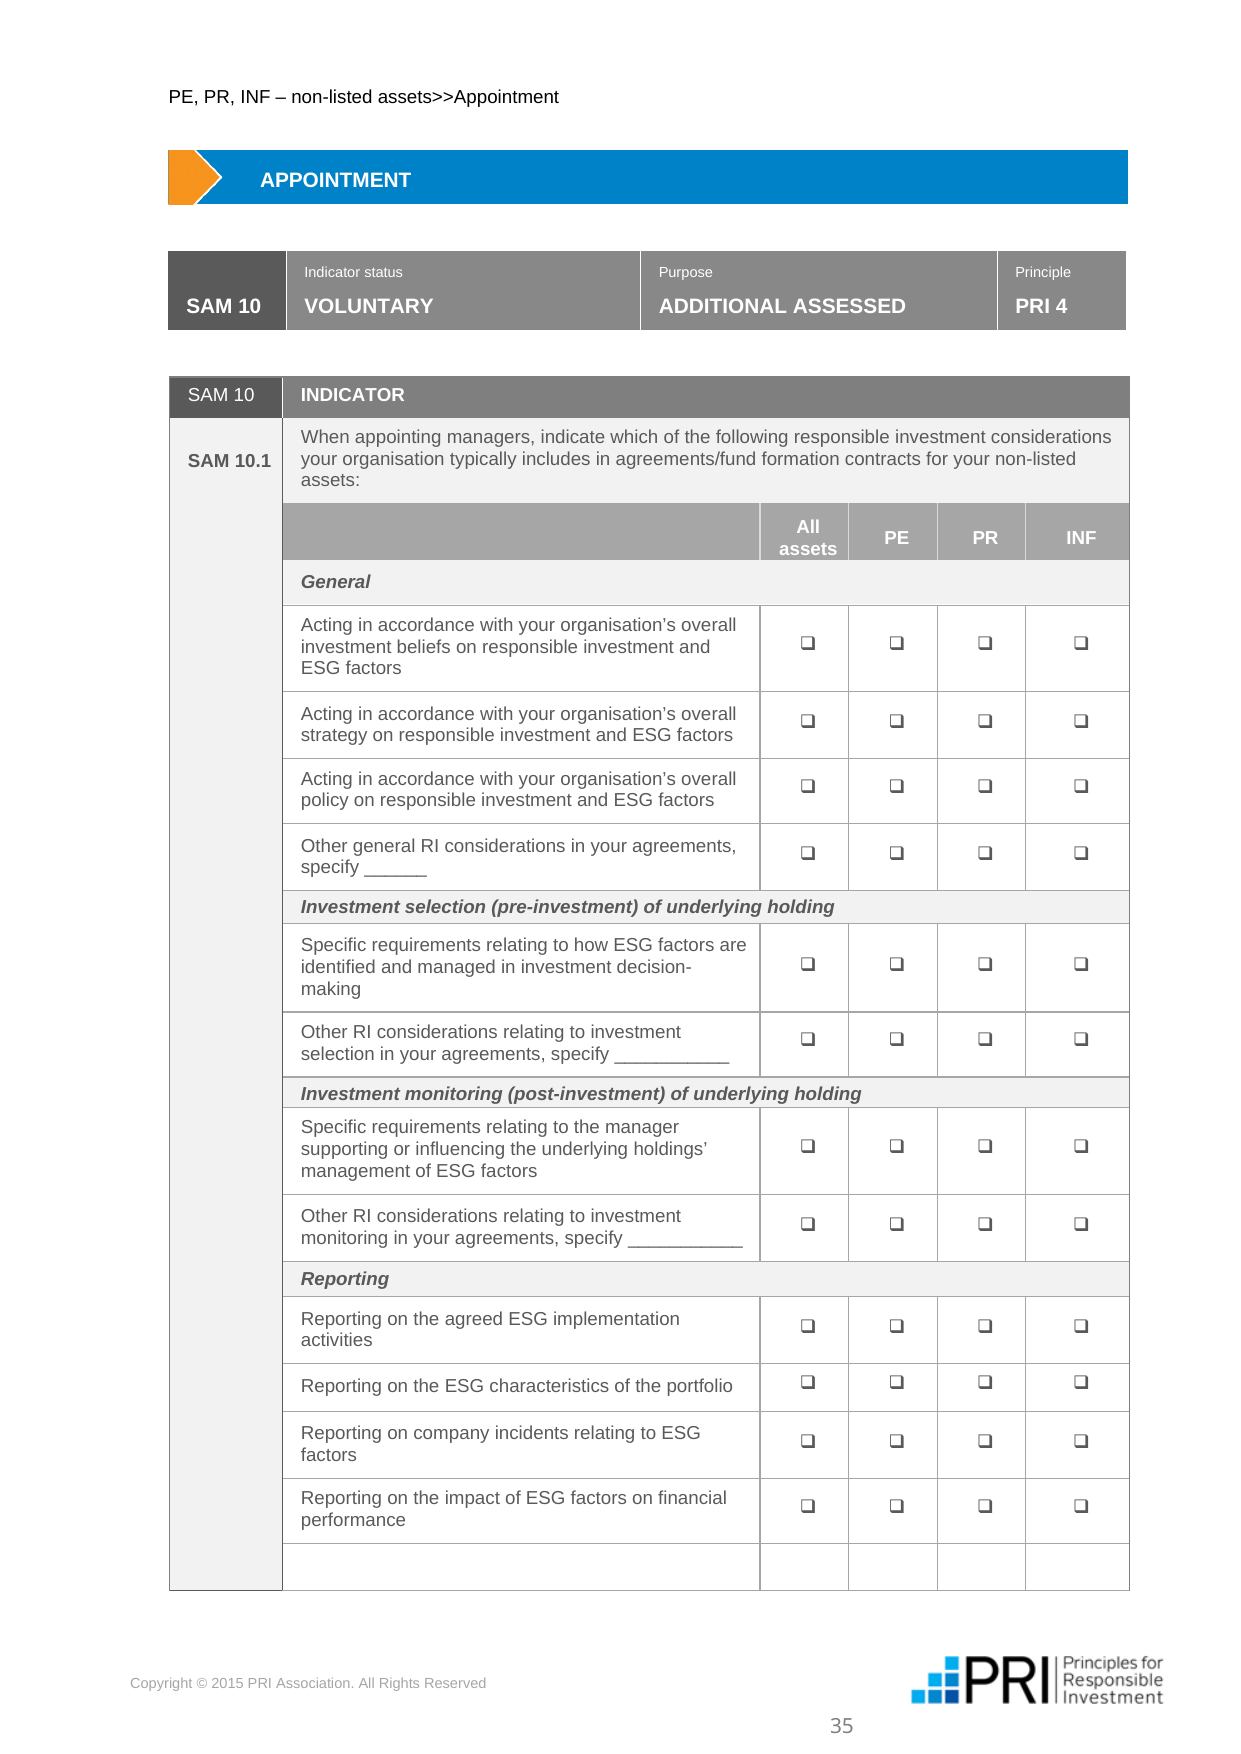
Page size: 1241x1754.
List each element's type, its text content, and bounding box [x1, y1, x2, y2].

table_cell All assets [761, 503, 848, 559]
table_cell [1026, 606, 1129, 691]
table_cell [938, 759, 1025, 823]
table_cell [761, 1013, 848, 1076]
table_cell SAM 10 [168, 287, 286, 330]
table_cell INF [1026, 503, 1129, 559]
table_cell SAM 10.1 [170, 418, 282, 503]
table_cell [761, 759, 848, 823]
table_cell General [283, 560, 1129, 604]
table_cell [849, 1479, 937, 1543]
table_cell [849, 1108, 937, 1193]
table_cell [938, 606, 1025, 691]
table_cell [761, 1544, 848, 1590]
table_cell Acting in accordance with your organisation’s overall investment beliefs on responsible investment and ESG factors [283, 606, 759, 691]
table_cell [938, 1297, 1025, 1363]
table_cell [1026, 1412, 1129, 1478]
table_cell [1026, 1108, 1129, 1193]
table_cell Other RI considerations relating to investment selection in your agreements, specify ___________ [283, 1013, 759, 1076]
table_cell [938, 692, 1025, 758]
table_cell [1026, 824, 1129, 890]
table_cell [761, 692, 848, 758]
table_cell [761, 1364, 848, 1411]
table_cell [938, 1412, 1025, 1478]
table_cell [283, 1544, 759, 1590]
table_cell [938, 1195, 1025, 1261]
table_cell Specific requirements relating to the manager supporting or influencing the underlying holdings’ management of ESG factors [283, 1108, 759, 1193]
table_cell [849, 1013, 937, 1076]
table_cell [849, 759, 937, 823]
table_cell [849, 692, 937, 758]
table_header APPOINTMENT [242, 150, 1128, 204]
table_cell [849, 924, 937, 1011]
table_cell Investment selection (pre-investment) of underlying holding [283, 891, 1129, 923]
table_cell Reporting on the agreed ESG implementation activities [283, 1297, 759, 1363]
table_cell PE [849, 503, 937, 559]
table_cell [849, 1364, 937, 1411]
table_cell [938, 1479, 1025, 1543]
table_cell Reporting on the impact of ESG factors on financial performance [283, 1479, 759, 1543]
table_header SAM 10 [170, 378, 282, 418]
picture [0, 1561, 1241, 1754]
table_cell PR [938, 503, 1025, 559]
table_cell Other general RI considerations in your agreements, specify ______ [283, 824, 759, 890]
table_cell [761, 1108, 848, 1193]
table_cell [761, 1479, 848, 1543]
picture [168, 150, 221, 205]
table_cell [938, 1544, 1025, 1590]
table_cell [1026, 1364, 1129, 1411]
table_cell Other RI considerations relating to investment monitoring in your agreements, specify ___________ [283, 1195, 759, 1261]
table_cell [849, 1412, 937, 1478]
table_cell [1026, 1013, 1129, 1076]
table_cell [761, 1412, 848, 1478]
table_cell [849, 1297, 937, 1363]
table_cell [938, 1364, 1025, 1411]
table_cell Reporting on company incidents relating to ESG factors [283, 1412, 759, 1478]
table_cell [938, 1013, 1025, 1076]
table_cell Acting in accordance with your organisation’s overall policy on responsible investment and ESG factors [283, 759, 759, 823]
table_cell [849, 606, 937, 691]
table_cell [170, 503, 282, 1590]
table_cell [938, 824, 1025, 890]
table_cell [1026, 1544, 1129, 1590]
table_cell [1026, 924, 1129, 1011]
table_header Purpose [641, 251, 997, 287]
table_cell When appointing managers, indicate which of the following responsible investment considerations your organisation typically includes in agreements/fund formation contracts for your non-listed assets: [283, 418, 1129, 503]
table_cell Acting in accordance with your organisation’s overall strategy on responsible investment and ESG factors [283, 692, 759, 758]
table_header INDICATOR [283, 378, 1129, 418]
table_header [168, 251, 286, 287]
table_header Principle [998, 251, 1126, 287]
table_cell Reporting on the ESG characteristics of the portfolio [283, 1364, 759, 1411]
table_cell [849, 824, 937, 890]
table_cell [1026, 692, 1129, 758]
table_cell [761, 1195, 848, 1261]
table_cell [1026, 1297, 1129, 1363]
table_cell [761, 824, 848, 890]
table_cell Reporting [283, 1262, 1129, 1296]
table_cell [283, 503, 759, 559]
table_cell [761, 606, 848, 691]
table_cell [849, 1195, 937, 1261]
table_cell [938, 924, 1025, 1011]
table_cell Investment monitoring (post-investment) of underlying holding [283, 1078, 1129, 1107]
table_cell Specific requirements relating to how ESG factors are identified and managed in investment decision-making [283, 924, 759, 1011]
table_cell VOLUNTARY [287, 287, 640, 330]
table_cell [938, 1108, 1025, 1193]
table_cell [1026, 759, 1129, 823]
table_cell [849, 1544, 937, 1590]
table_header [223, 150, 242, 204]
table_cell ADDITIONAL ASSESSED [641, 287, 997, 330]
table_header Indicator status [287, 251, 640, 287]
table_cell [761, 924, 848, 1011]
table_cell [1026, 1479, 1129, 1543]
table_cell [1026, 1195, 1129, 1261]
table_cell [761, 1297, 848, 1363]
table_cell PRI 4 [998, 287, 1126, 330]
